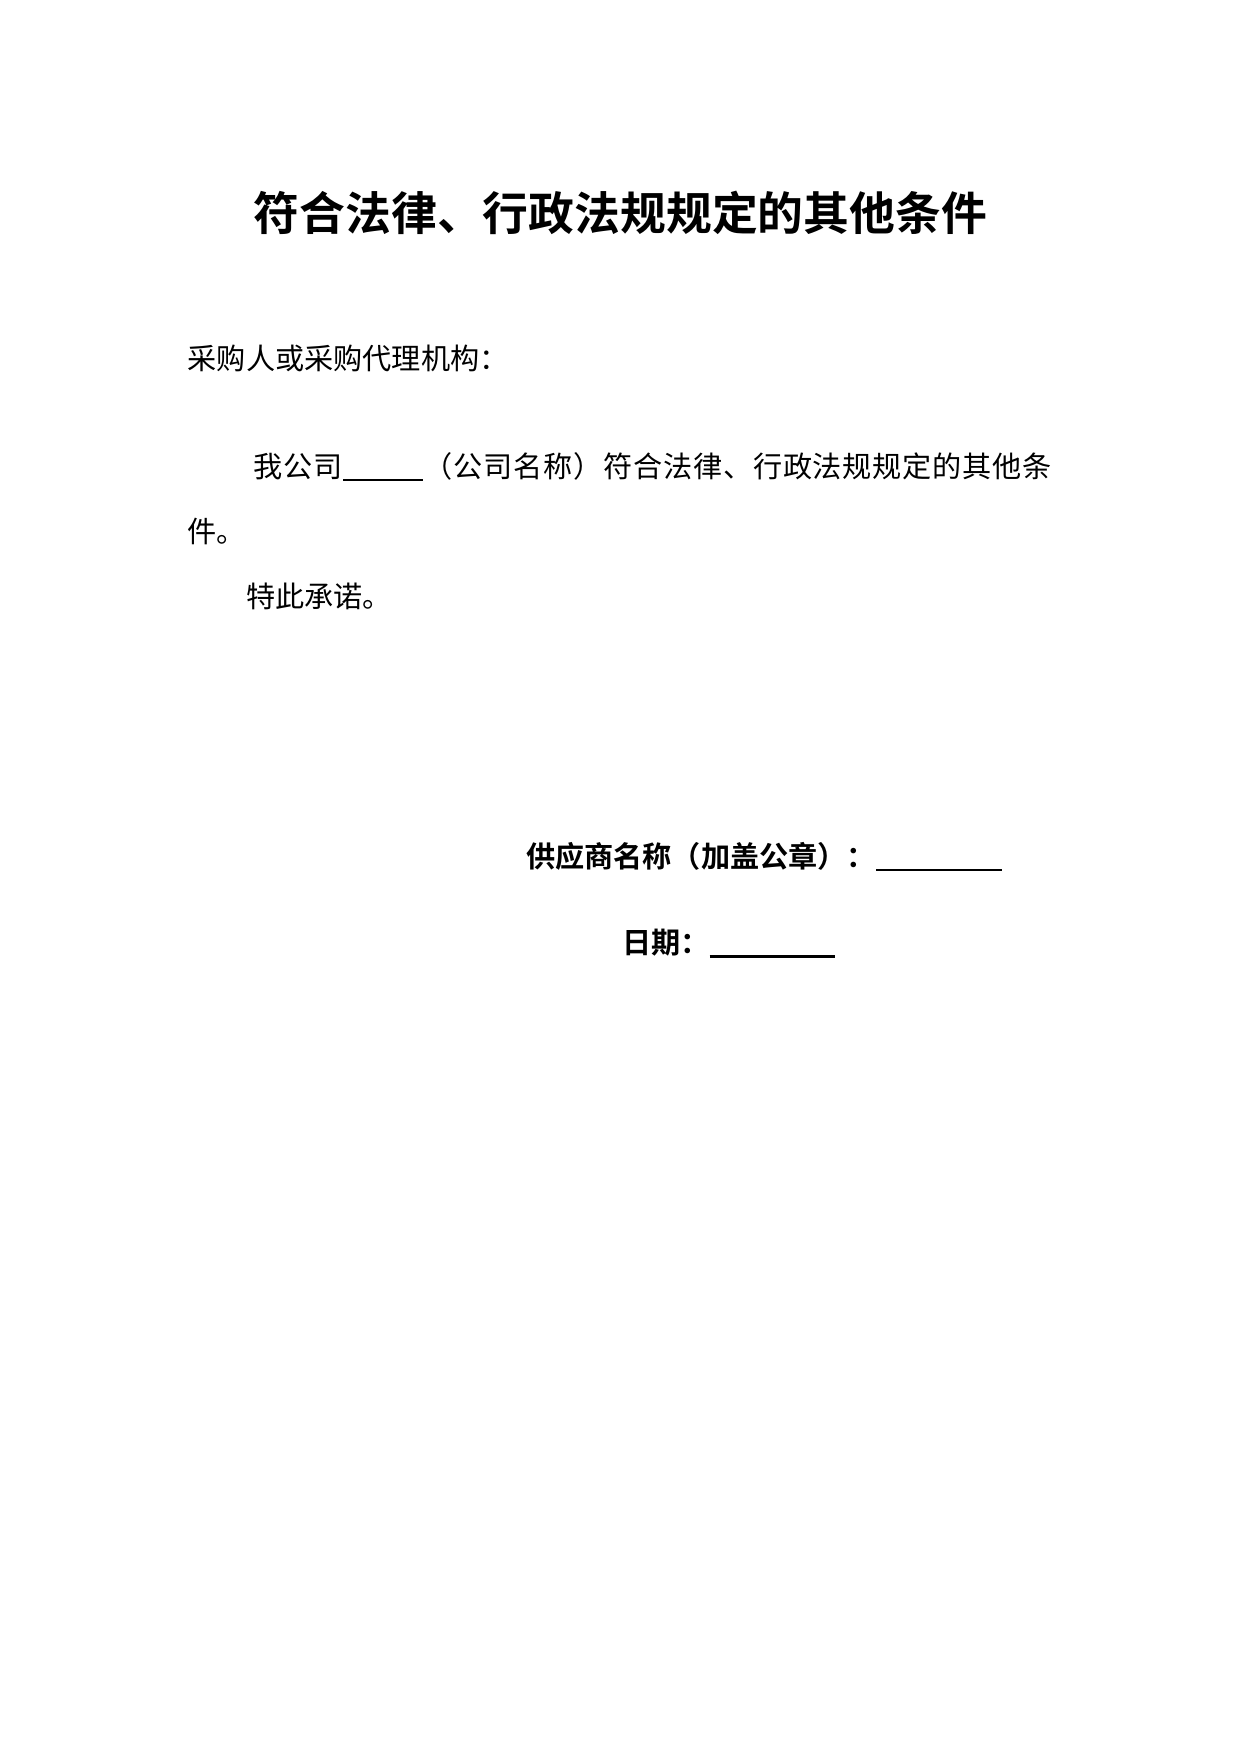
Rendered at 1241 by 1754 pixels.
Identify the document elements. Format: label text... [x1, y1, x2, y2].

text 采购人或采购代理机构： [187, 324, 1053, 389]
text 日期： [187, 908, 1053, 973]
text 符合法律、行政法规规定的其他条件 [187, 162, 1053, 259]
text 特此承诺。 [187, 562, 1053, 627]
text 供应商名称（加盖公章）： [253, 822, 1053, 887]
text 我公司 （公司名称）符合法律、行政法规规定的其他条件。 [187, 432, 1053, 562]
